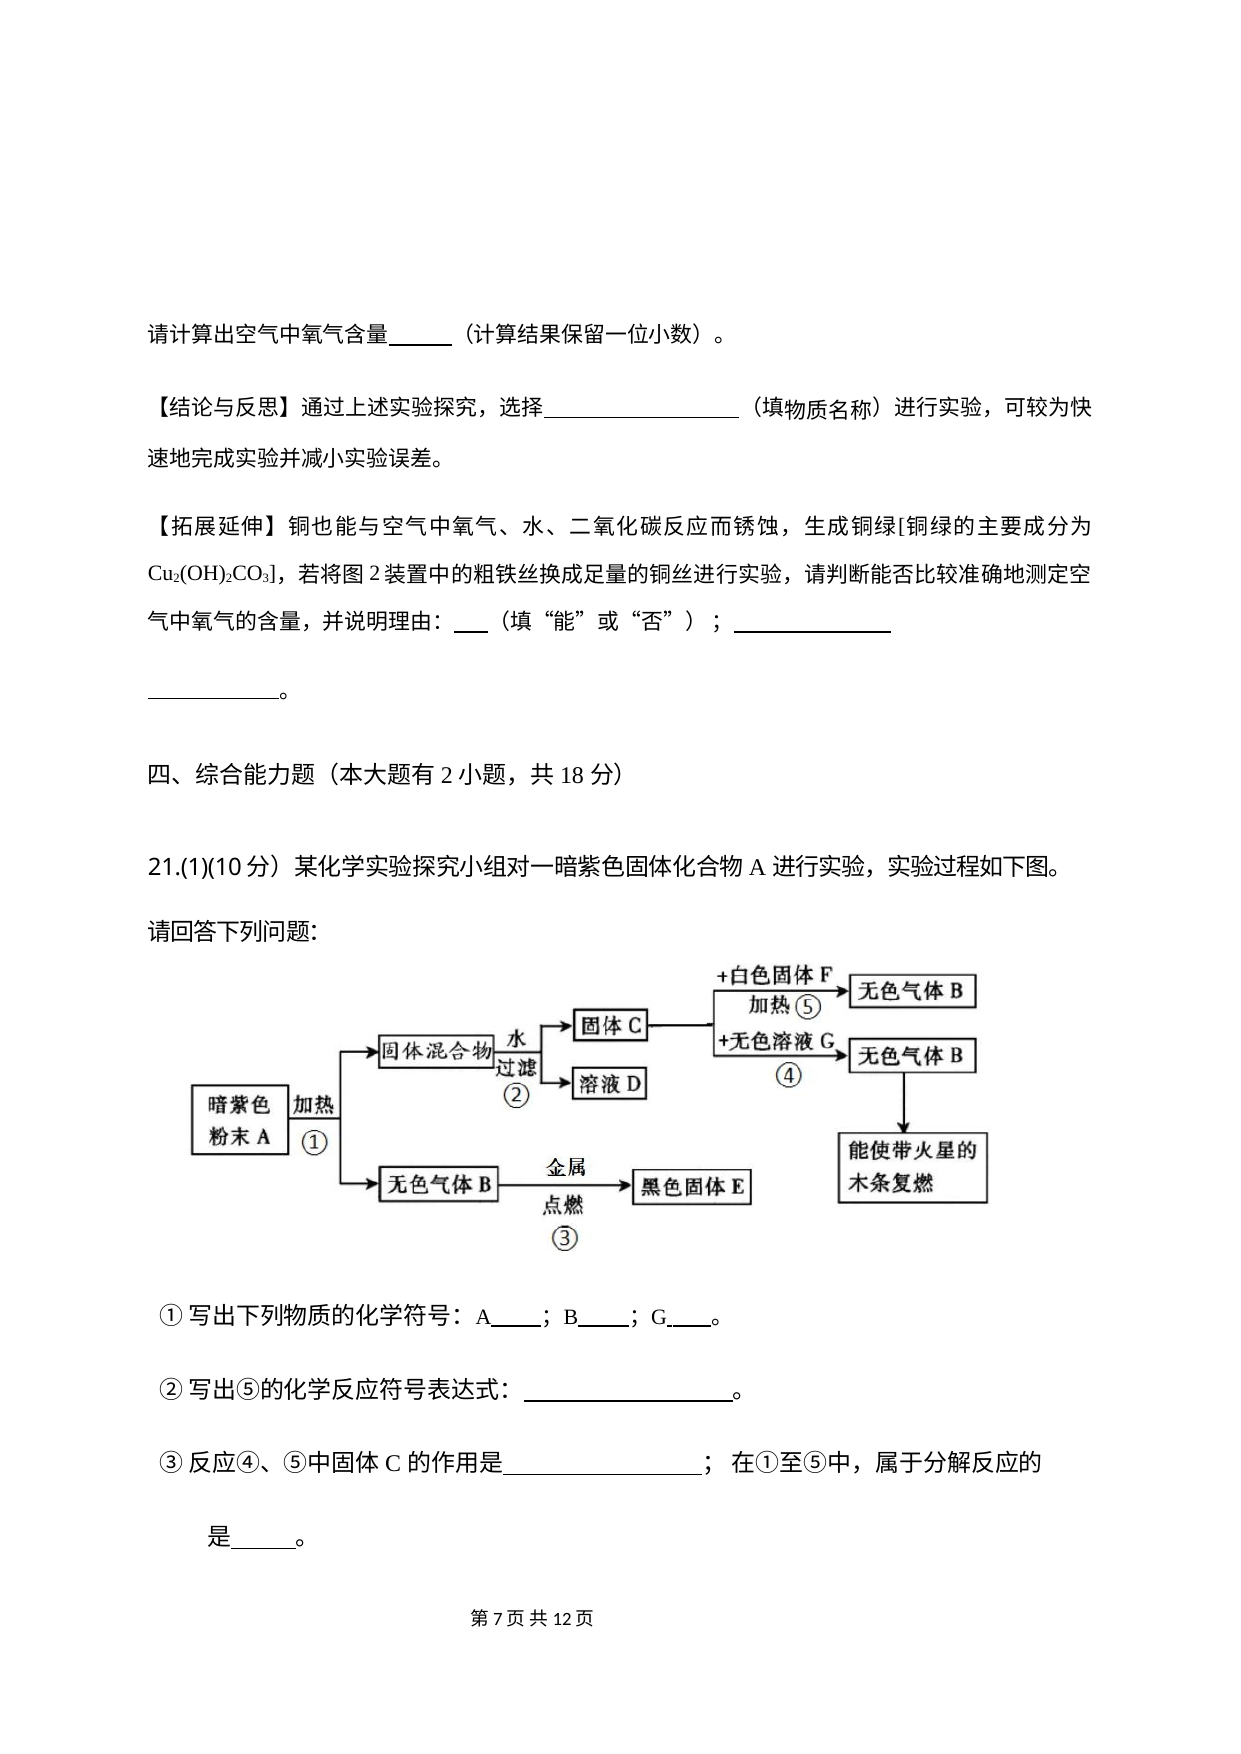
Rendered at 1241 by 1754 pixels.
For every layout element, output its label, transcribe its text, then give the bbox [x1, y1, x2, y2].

list ③反应④、⑤中固体 C 的作用是 ； 在①至⑤中，属于分解反应的 [159, 1429, 1093, 1494]
text 【结论与反思】通过上述实验探究，选择 （填物质名称）进行实验，可较为快速地完成实验并减小实验误差。 [148, 386, 1093, 473]
list ①写出下列物质的化学符号：A ；B ；G 。 [159, 1281, 1093, 1346]
list 是 。 [159, 1503, 1093, 1568]
text 【拓展延伸】铜也能与空气中氧气、水、二氧化碳反应而锈蚀，生成铜绿[铜绿的主要成分为Cu2(OH)2CO3]，若将图2装置中的粗铁丝换成足量的铜丝进行实验，请判断能否比较准确地测定空气中氧气的含量，并说明理由： （填“能”或“否”） ； [148, 509, 1093, 636]
text 请计算出空气中氧气含量 （计算结果保留一位小数）。 [148, 316, 1093, 349]
text 四、综合能力题（本大题有 2 小题，共 18 分） [148, 741, 1093, 806]
picture [185, 963, 990, 1254]
list 21.(1)(10分）某化学实验探究小组对一暗紫色固体化合物 A 进行实验，实验过程如下图。请回答下列问题： [148, 832, 1093, 962]
text 。 [148, 673, 1093, 704]
list ②写出⑤的化学反应符号表达式： 。 [159, 1355, 1093, 1420]
